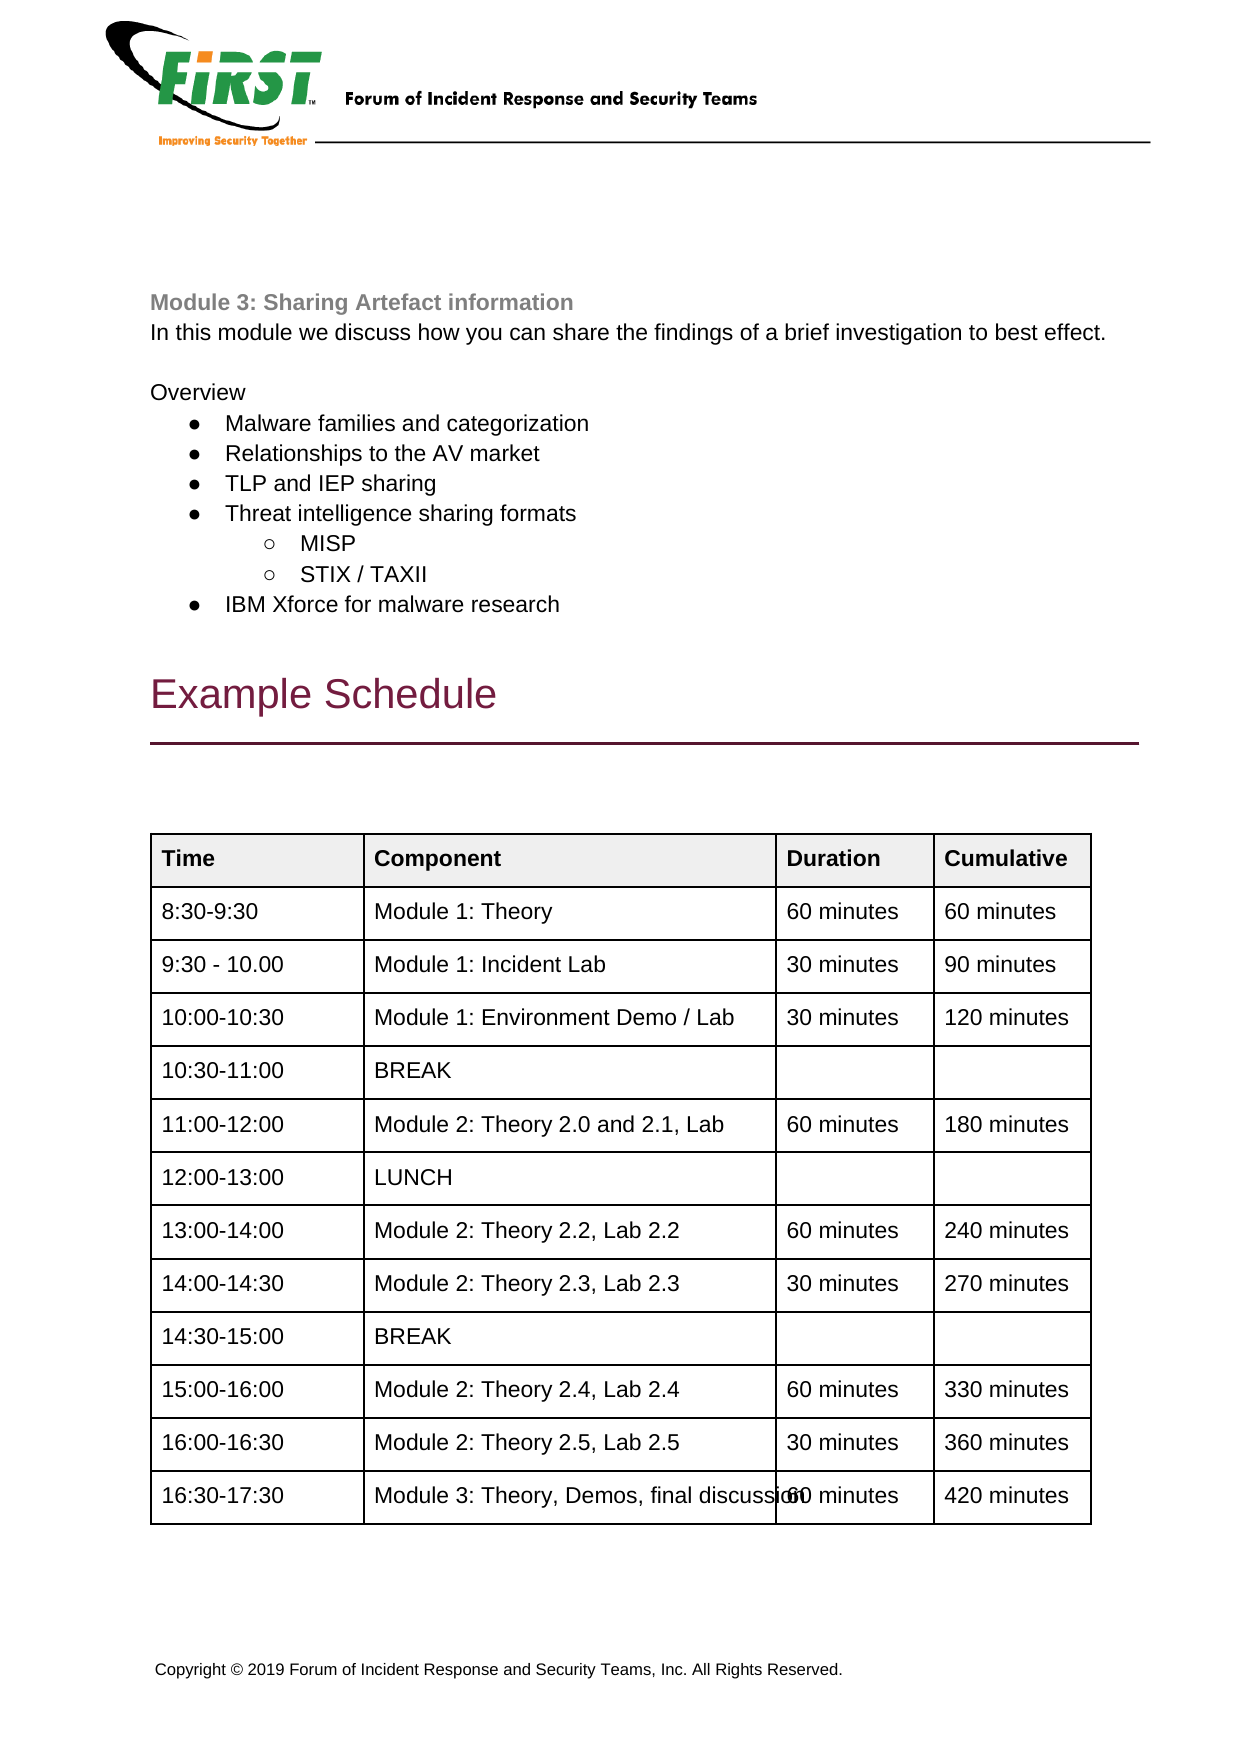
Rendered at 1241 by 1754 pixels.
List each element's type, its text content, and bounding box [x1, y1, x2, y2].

table_cell 270 minutes [935, 1260, 1090, 1311]
table_cell 360 minutes [935, 1419, 1090, 1470]
subtitle Module 3: Sharing Artefact information [150, 289, 1139, 315]
table_cell Module 2: Theory 2.5, Lab 2.5 [365, 1419, 775, 1470]
table_cell Module 1: Environment Demo / Lab [365, 994, 775, 1045]
table_cell Module 3: Theory, Demos, final discussion [365, 1472, 775, 1523]
table_cell BREAK [365, 1047, 775, 1098]
table_cell Module 2: Theory 2.2, Lab 2.2 [365, 1206, 775, 1257]
table_cell 15:00-16:00 [152, 1366, 363, 1417]
list STIX / TAXII [262, 561, 1139, 587]
table_cell 14:30-15:00 [152, 1313, 363, 1364]
table_cell 60 minutes [777, 1472, 933, 1523]
table_cell [777, 1153, 933, 1204]
table_cell 30 minutes [777, 1260, 933, 1311]
list Threat intelligence sharing formats [187, 500, 1139, 527]
list Relationships to the AV market [187, 440, 1139, 466]
table_cell 60 minutes [777, 1100, 933, 1151]
table_cell Module 1: Incident Lab [365, 941, 775, 992]
table_cell 90 minutes [935, 941, 1090, 992]
table_header Duration [777, 835, 933, 886]
table_cell 240 minutes [935, 1206, 1090, 1257]
table_cell 30 minutes [777, 1419, 933, 1470]
table_cell Module 2: Theory 2.0 and 2.1, Lab [365, 1100, 775, 1151]
table_cell 10:30-11:00 [152, 1047, 363, 1098]
table_cell 420 minutes [935, 1472, 1090, 1523]
list MISP [262, 530, 1139, 557]
picture [0, 0, 1241, 146]
table_cell 60 minutes [777, 1366, 933, 1417]
table_header Cumulative [935, 835, 1090, 886]
table_cell [935, 1153, 1090, 1204]
table_cell 180 minutes [935, 1100, 1090, 1151]
table_cell [935, 1047, 1090, 1098]
table_cell 30 minutes [777, 994, 933, 1045]
list Malware families and categorization [187, 409, 1139, 436]
table_cell 60 minutes [777, 1206, 933, 1257]
list TLP and IEP sharing [187, 470, 1139, 496]
table_cell Module 2: Theory 2.4, Lab 2.4 [365, 1366, 775, 1417]
table_cell LUNCH [365, 1153, 775, 1204]
text Overview [150, 379, 1139, 406]
table_cell 330 minutes [935, 1366, 1090, 1417]
subtitle Example Schedule [150, 669, 1139, 742]
list IBM Xforce for malware research [187, 591, 1139, 617]
table_cell BREAK [365, 1313, 775, 1364]
table_cell 8:30-9:30 [152, 888, 363, 939]
table_cell 16:00-16:30 [152, 1419, 363, 1470]
table_cell 14:00-14:30 [152, 1260, 363, 1311]
table_cell 30 minutes [777, 941, 933, 992]
text In this module we discuss how you can share the findings of a brief investigation to best effect. [150, 319, 1139, 345]
table_cell 16:30-17:30 [152, 1472, 363, 1523]
table_cell Module 1: Theory [365, 888, 775, 939]
table_cell 11:00-12:00 [152, 1100, 363, 1151]
table_header Component [365, 835, 775, 886]
table_cell 60 minutes [935, 888, 1090, 939]
table_cell 12:00-13:00 [152, 1153, 363, 1204]
table_cell [777, 1047, 933, 1098]
table_cell 13:00-14:00 [152, 1206, 363, 1257]
table_cell 120 minutes [935, 994, 1090, 1045]
table_cell 60 minutes [777, 888, 933, 939]
table_header Time [152, 835, 363, 886]
table_cell [777, 1313, 933, 1364]
table_cell [935, 1313, 1090, 1364]
table_cell Module 2: Theory 2.3, Lab 2.3 [365, 1260, 775, 1311]
table_cell 10:00-10:30 [152, 994, 363, 1045]
table_cell 9:30 - 10.00 [152, 941, 363, 992]
